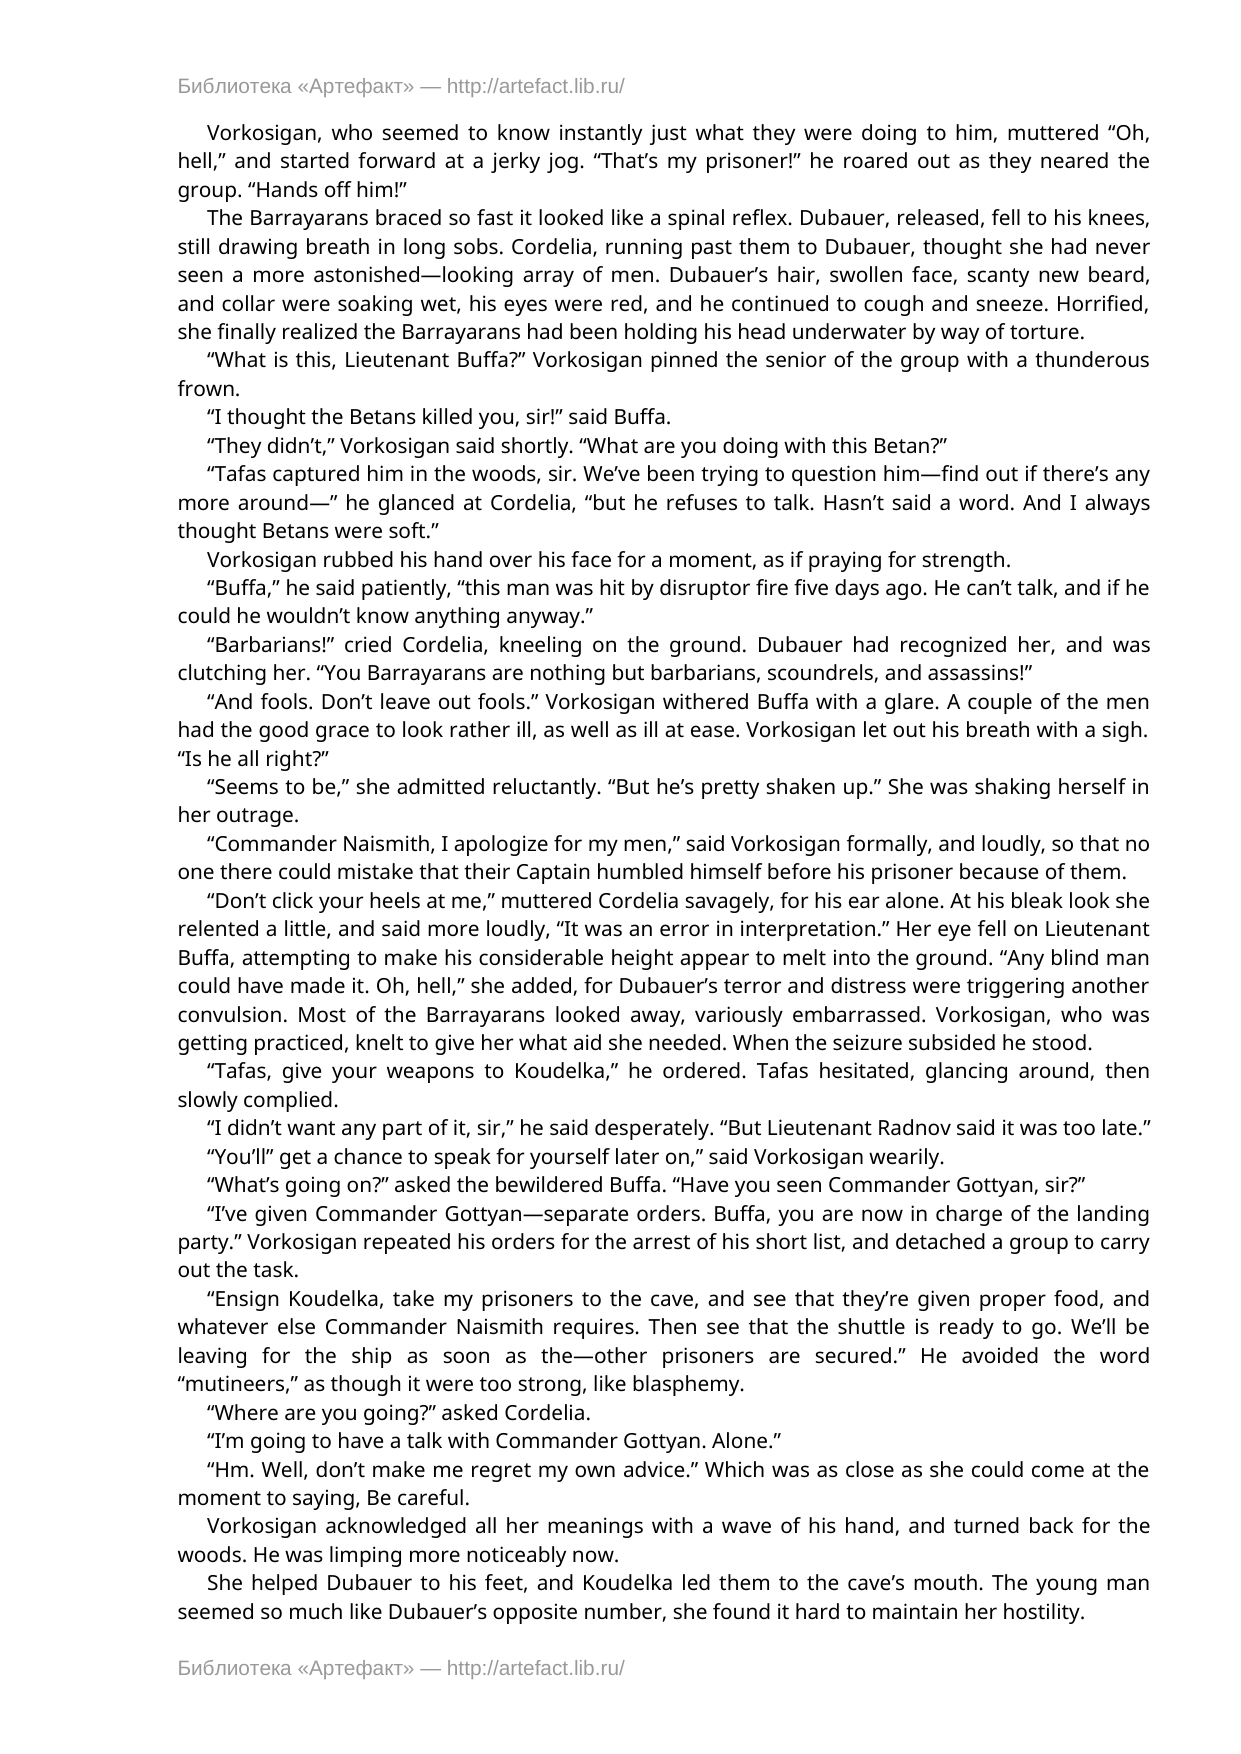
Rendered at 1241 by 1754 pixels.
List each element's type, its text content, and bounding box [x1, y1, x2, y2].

text “Don’t click your heels at me,” muttered Cordelia savagely, for his ear alone. At his bleak look she relented a little, and said more loudly, “It was an error in interpretation.” Her eye fell on Lieutenant Buffa, attempting to make his considerable height appear to melt into the ground. “Any blind man could have made it. Oh, hell,” she added, for Dubauer’s terror and distress were triggering another convulsion. Most of the Barrayarans looked away, variously embarrassed. Vorkosigan, who was getting practiced, knelt to give her what aid she needed. When the seizure subsided he stood. [177, 886, 1152, 1057]
text “And fools. Don’t leave out fools.” Vorkosigan withered Buffa with a glare. A couple of the men had the good grace to look rather ill, as well as ill at ease. Vorkosigan let out his breath with a sigh. “Is he all right?” [177, 687, 1152, 772]
text “I didn’t want any part of it, sir,” he said desperately. “But Lieutenant Radnov said it was too late.” [177, 1113, 1152, 1142]
text “Hm. Well, don’t make me regret my own advice.” Which was as close as she could come at the moment to saying, Be careful. [177, 1455, 1152, 1512]
text “Seems to be,” she admitted reluctantly. “But he’s pretty shaken up.” She was shaking herself in her outrage. [177, 772, 1152, 829]
text “What is this, Lieutenant Buffa?” Vorkosigan pinned the senior of the group with a thunderous frown. [177, 346, 1152, 402]
text Vorkosigan acknowledged all her meanings with a wave of his hand, and turned back for the woods. He was limping more noticeably now. [177, 1512, 1152, 1568]
text Vorkosigan, who seemed to know instantly just what they were doing to him, muttered “Oh, hell,” and started forward at a jerky jog. “That’s my prisoner!” he roared out as they neared the group. “Hands off him!” [177, 118, 1152, 203]
text “Ensign Koudelka, take my prisoners to the cave, and see that they’re given proper food, and whatever else Commander Naismith requires. Then see that the shuttle is ready to go. We’ll be leaving for the ship as soon as the—other prisoners are secured.” He avoided the word “mutineers,” as though it were too strong, like blasphemy. [177, 1284, 1152, 1398]
text “Buffa,” he said patiently, “this man was hit by disruptor fire five days ago. He can’t talk, and if he could he wouldn’t know anything anyway.” [177, 573, 1152, 630]
text “Barbarians!” cried Cordelia, kneeling on the ground. Dubauer had recognized her, and was clutching her. “You Barrayarans are nothing but barbarians, scoundrels, and assassins!” [177, 630, 1152, 687]
text “What’s going on?” asked the bewildered Buffa. “Have you seen Commander Gottyan, sir?” [177, 1170, 1152, 1199]
text She helped Dubauer to his feet, and Koudelka led them to the cave’s mouth. The young man seemed so much like Dubauer’s opposite number, she found it hard to maintain her hostility. [177, 1568, 1152, 1625]
text “Where are you going?” asked Cordelia. [177, 1398, 1152, 1426]
text “They didn’t,” Vorkosigan said shortly. “What are you doing with this Betan?” [177, 431, 1152, 459]
text The Barrayarans braced so fast it looked like a spinal reflex. Dubauer, released, fell to his knees, still drawing breath in long sobs. Cordelia, running past them to Dubauer, thought she had never seen a more astonished—looking array of men. Dubauer’s hair, swollen face, scanty new beard, and collar were soaking wet, his eyes were red, and he continued to cough and sneeze. Horrified, she finally realized the Barrayarans had been holding his head underwater by way of torture. [177, 203, 1152, 346]
text “Tafas captured him in the woods, sir. We’ve been trying to question him—find out if there’s any more around—” he glanced at Cordelia, “but he refuses to talk. Hasn’t said a word. And I always thought Betans were soft.” [177, 459, 1152, 545]
text Vorkosigan rubbed his hand over his face for a moment, as if praying for strength. [177, 545, 1152, 573]
text “Tafas, give your weapons to Koudelka,” he ordered. Tafas hesitated, glancing around, then slowly complied. [177, 1057, 1152, 1113]
text “You’ll” get a chance to speak for yourself later on,” said Vorkosigan wearily. [177, 1142, 1152, 1170]
text “I’ve given Commander Gottyan—separate orders. Buffa, you are now in charge of the landing party.” Vorkosigan repeated his orders for the arrest of his short list, and detached a group to carry out the task. [177, 1199, 1152, 1284]
text “I’m going to have a talk with Commander Gottyan. Alone.” [177, 1426, 1152, 1455]
text “Commander Naismith, I apologize for my men,” said Vorkosigan formally, and loudly, so that no one there could mistake that their Captain humbled himself before his prisoner because of them. [177, 829, 1152, 886]
text “I thought the Betans killed you, sir!” said Buffa. [177, 402, 1152, 431]
